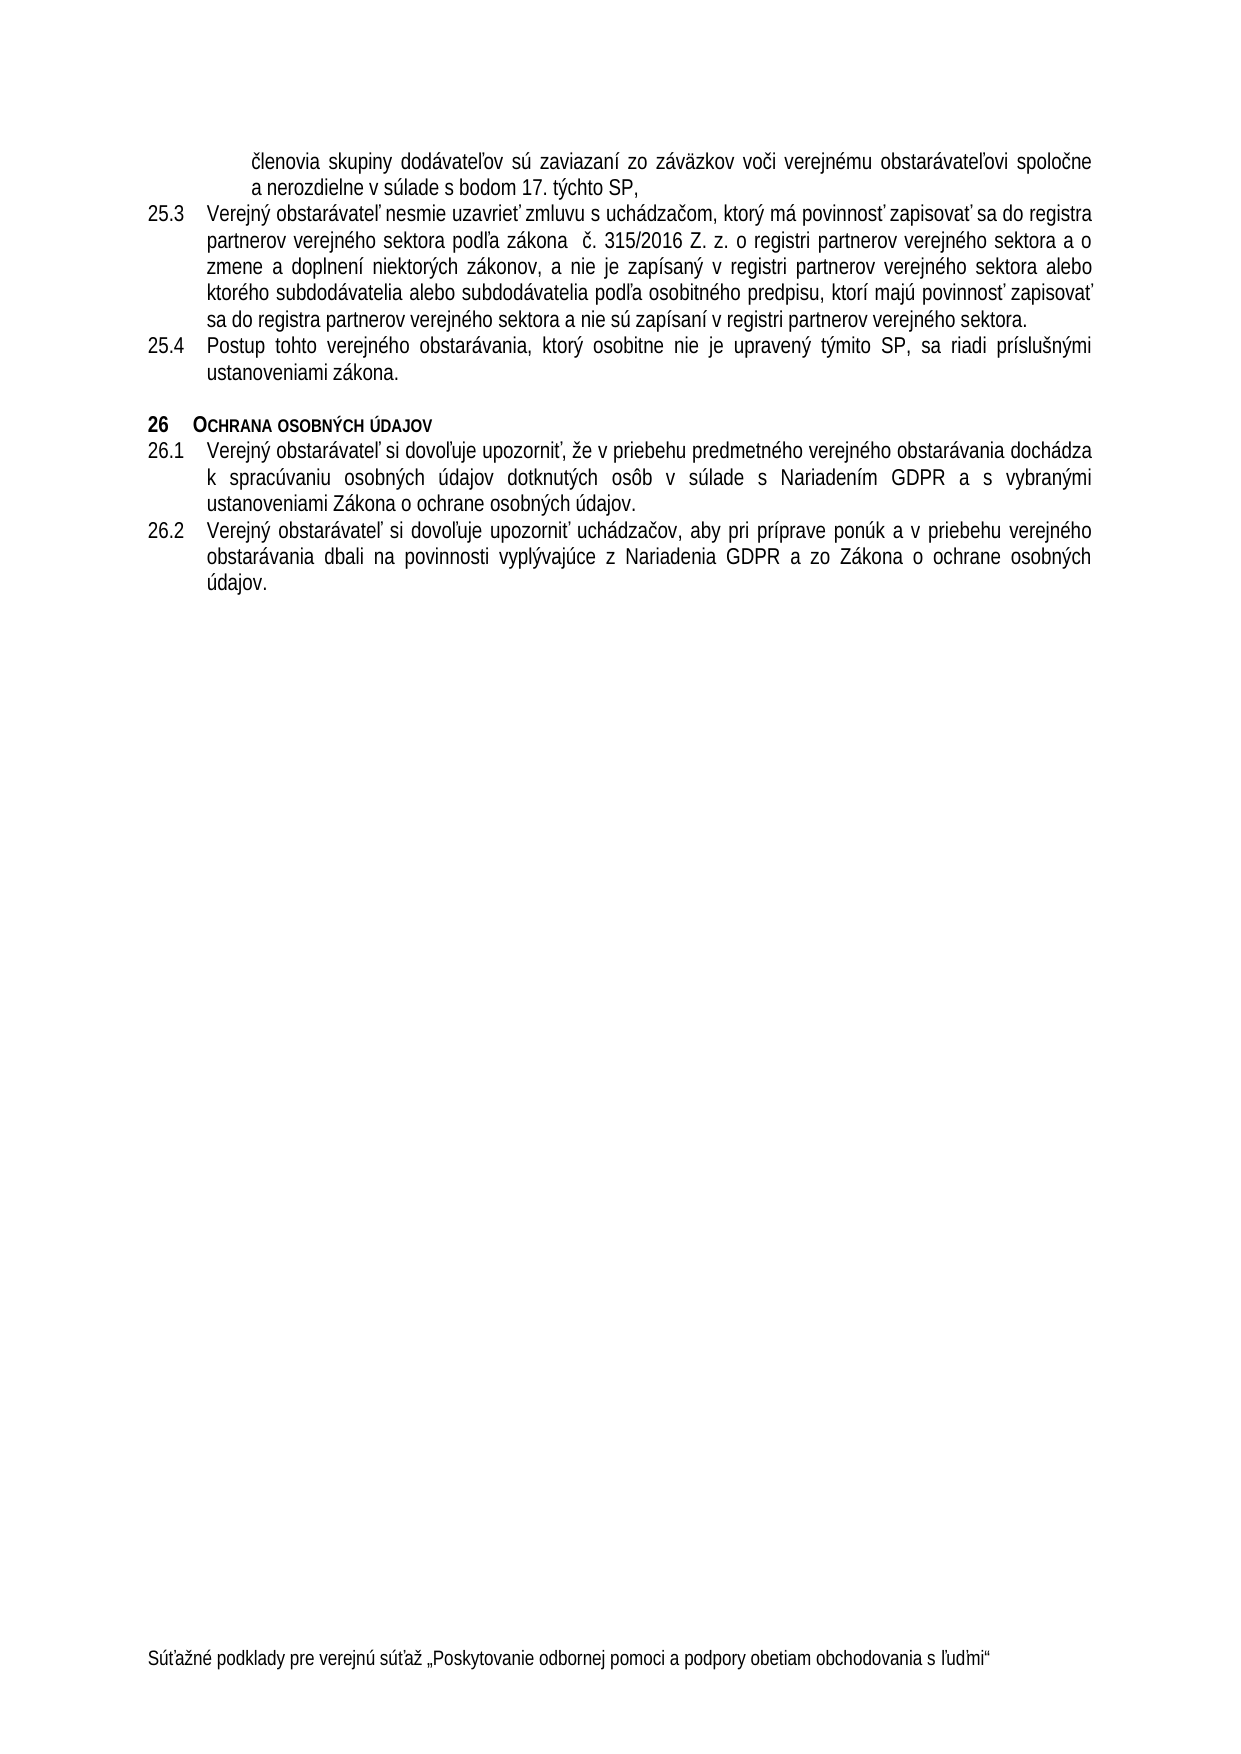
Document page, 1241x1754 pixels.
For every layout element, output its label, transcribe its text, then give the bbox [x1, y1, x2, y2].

subtitle Ochrana osobných údajov [148, 411, 1093, 437]
list Verejný obstarávateľ si dovoľuje upozorniť uchádzačov, aby pri príprave ponúk a v priebehu verejného obstarávania dbali na povinnosti vyplývajúce z Nariadenia GDPR a zo Zákona o ochrane osobných údajov. [148, 517, 1093, 596]
list Verejný obstarávateľ nesmie uzavrieť zmluvu s uchádzačom, ktorý má povinnosť zapisovať sa do registra partnerov verejného sektora podľa zákona č. 315/2016 Z. z. o registri partnerov verejného sektora a o zmene a doplnení niektorých zákonov, a nie je zapísaný v registri partnerov verejného sektora alebo ktorého subdodávatelia alebo subdodávatelia podľa osobitného predpisu, ktorí majú povinnosť zapisovať sa do registra partnerov verejného sektora a nie sú zapísaní v registri partnerov verejného sektora. [148, 200, 1093, 332]
list Postup tohto verejného obstarávania, ktorý osobitne nie je upravený týmito SP, sa riadi príslušnými ustanoveniami zákona. [148, 332, 1093, 385]
list Verejný obstarávateľ si dovoľuje upozorniť, že v priebehu predmetného verejného obstarávania dochádza k spracúvaniu osobných údajov dotknutých osôb v súlade s Nariadením GDPR a s vybranými ustanoveniami Zákona o ochrane osobných údajov. [148, 437, 1093, 517]
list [207, 148, 1093, 200]
